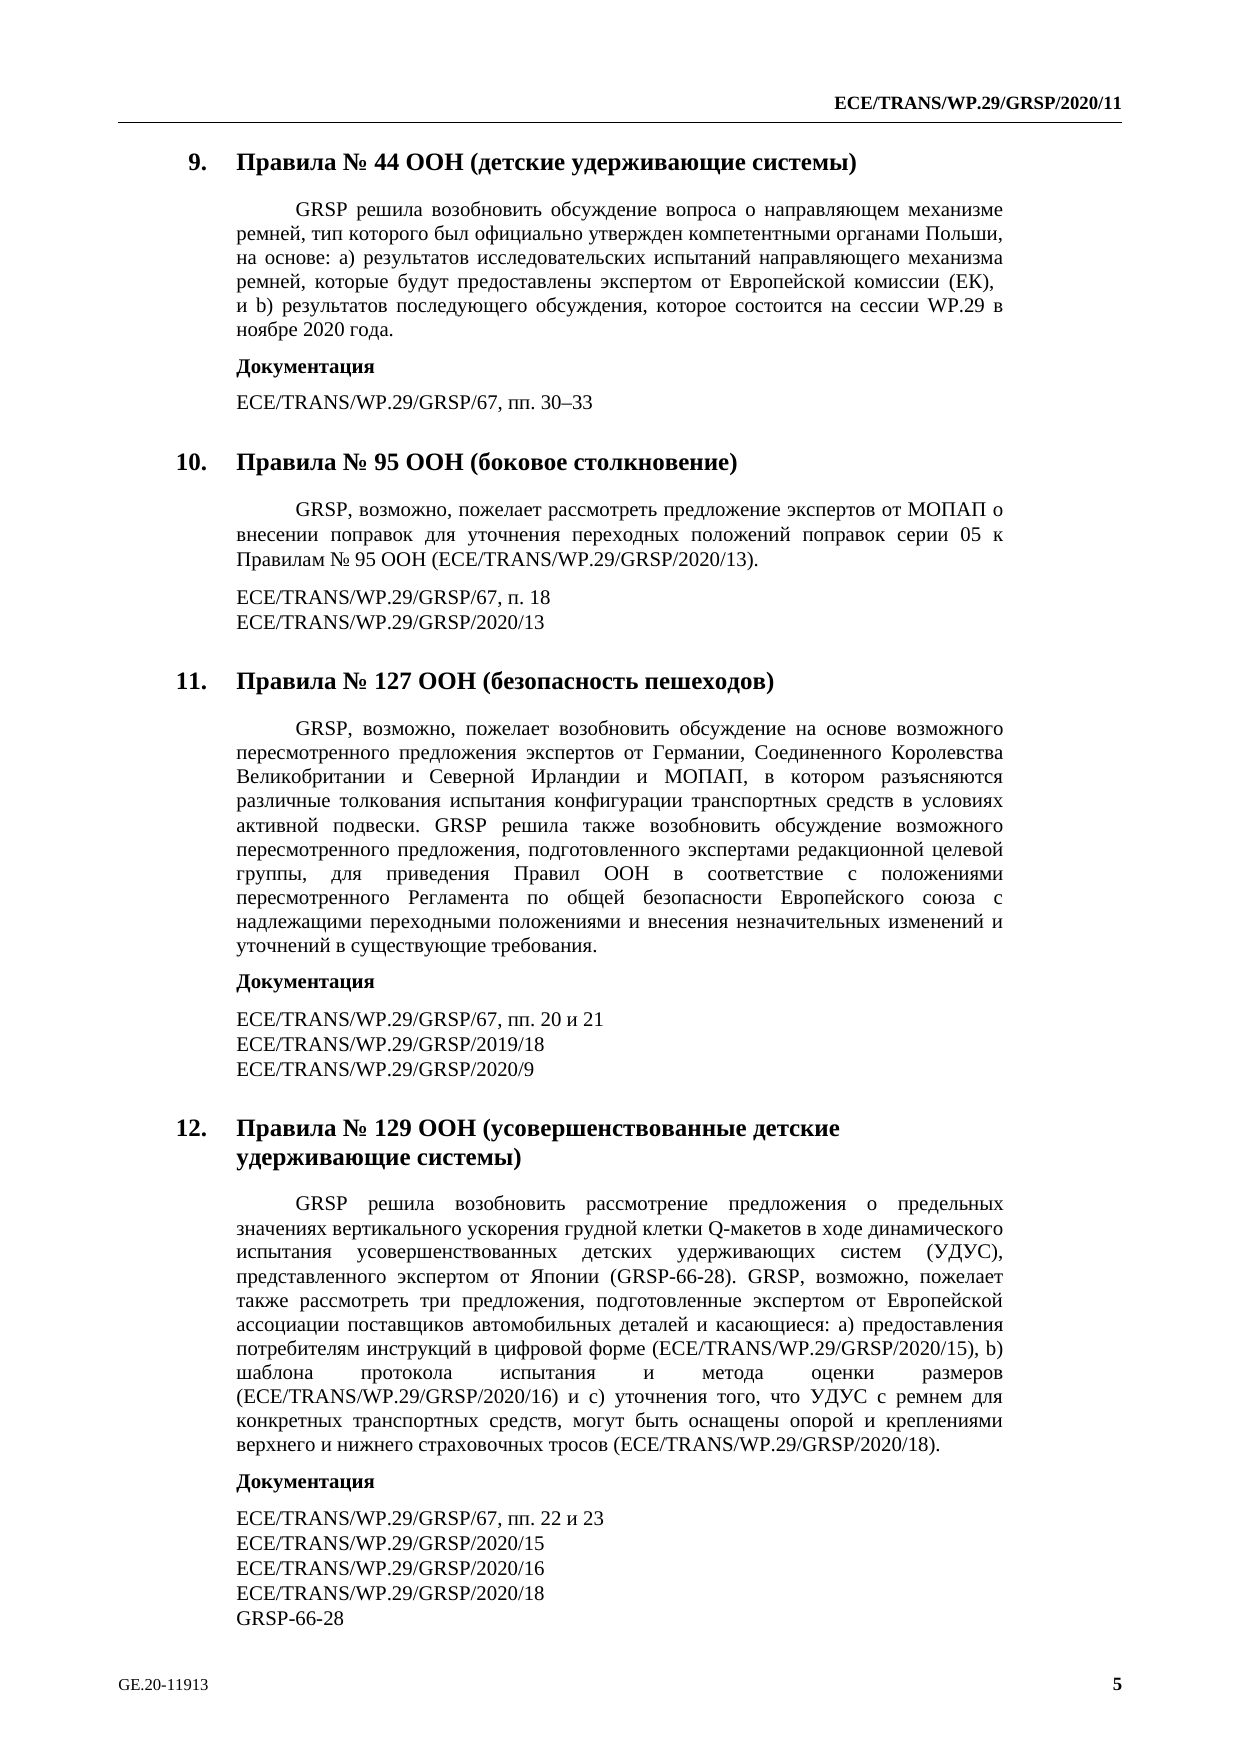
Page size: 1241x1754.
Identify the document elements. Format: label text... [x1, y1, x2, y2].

text GRSP, возможно, пожелает возобновить обсуждение на основе возможного пересмотренного предложения экспертов от Германии, Соединенного Королевства Великобритании и Северной Ирландии и МОПАП, в котором разъясняются различные толкования испытания конфигурации транспортных средств в условиях активной подвески. GRSP решила также возобновить обсуждение возможного пересмотренного предложения, подготовленного экспертами редакционной целевой группы, для приведения Правил ООН в соответствие с положениями пересмотренного Регламента по общей безопасности Европейского союза с надлежащими переходными положениями и внесения незначительных изменений и уточнений в существующие требования. [236, 716, 1004, 957]
text 11. Правила № 127 ООН (безопасность пешеходов) [118, 667, 1004, 695]
text 12. Правила № 129 ООН (усовершенствованные детские удерживающие системы) [118, 1114, 1004, 1171]
text 9. Правила № 44 ООН (детские удерживающие системы) [118, 148, 1004, 176]
text ECE/TRANS/WP.29/GRSP/67, пп. 20 и 21 ECE/TRANS/WP.29/GRSP/2019/18 ECE/TRANS/WP.29/GRSP/2020/9 [236, 1006, 1004, 1081]
text Документация [236, 969, 1004, 993]
text GRSP решила возобновить рассмотрение предложения о предельных значениях вертикального ускорения грудной клетки Q-макетов в ходе динамического испытания усовершенствованных детских удерживающих систем (УДУС), представленного экспертом от Японии (GRSP-66-28). GRSP, возможно, пожелает также рассмотреть три предложения, подготовленные экспертом от Европейской ассоциации поставщиков автомобильных деталей и касающиеся: а) предоставления потребителям инструкций в цифровой форме (ECE/TRANS/WP.29/GRSP/2020/15), b) шаблона протокола испытания и метода оценки размеров (ECE/TRANS/WP.29/GRSP/2020/16) и с) уточнения того, что УДУС с ремнем для конкретных транспортных средств, могут быть оснащены опорой и креплениями верхнего и нижнего страховочных тросов (ECE/TRANS/WP.29/GRSP/2020/18). [236, 1191, 1004, 1456]
text GRSP, возможно, пожелает рассмотреть предложение экспертов от МОПАП о внесении поправок для уточнения переходных положений поправок серии 05 к Правилам № 95 ООН (ECE/TRANS/WP.29/GRSP/2020/13). [236, 496, 1004, 571]
text 10. Правила № 95 ООН (боковое столкновение) [118, 447, 1004, 476]
text GRSP решила возобновить обсуждение вопроса о направляющем механизме ремней, тип которого был официально утвержден компетентными органами Польши, на основе: а) результатов исследовательских испытаний направляющего механизма ремней, которые будут предоставлены экспертом от Европейской комиссии (ЕК), и b) результатов последующего обсуждения, которое состоится на сессии WP.29 в ноябре 2020 года. [236, 197, 1004, 341]
text ECE/TRANS/WP.29/GRSP/67, пп. 30–33 [236, 390, 1004, 414]
text Документация [236, 353, 1004, 378]
text ECE/TRANS/WP.29/GRSP/67, п. 18 ECE/TRANS/WP.29/GRSP/2020/13 [236, 584, 1004, 634]
text ECE/TRANS/WP.29/GRSP/67, пп. 22 и 23 ECE/TRANS/WP.29/GRSP/2020/15 ECE/TRANS/WP.29/GRSP/2020/16 ECE/TRANS/WP.29/GRSP/2020/18 GRSP-66-28 [236, 1505, 1004, 1630]
text Документация [236, 1468, 1004, 1493]
